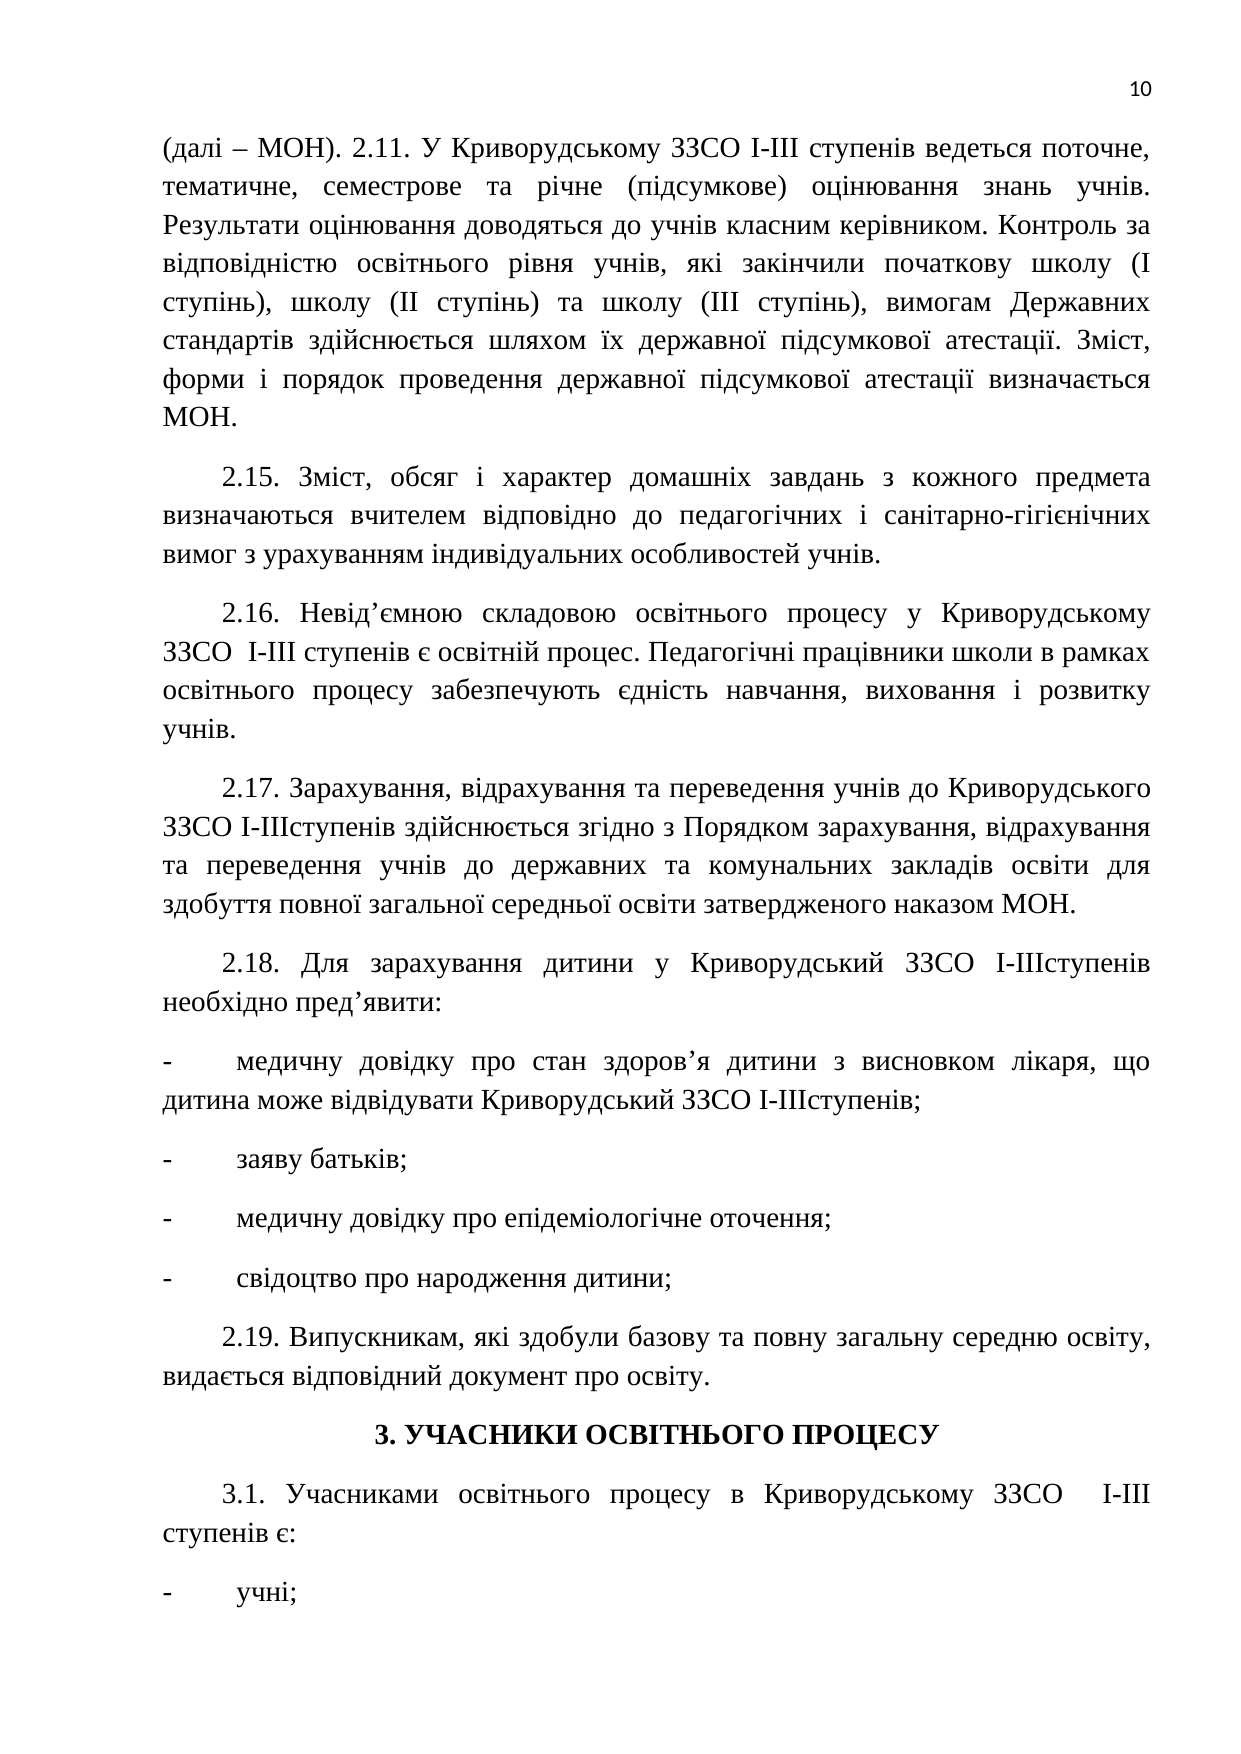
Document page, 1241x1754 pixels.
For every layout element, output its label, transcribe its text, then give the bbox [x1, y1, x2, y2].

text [162, 130, 1152, 433]
text 3. УЧАСНИКИ ОСВІТНЬОГО ПРОЦЕСУ [162, 1417, 1152, 1451]
text - медичну довідку про епідеміологічне оточення; [162, 1201, 1152, 1234]
text 2.18. Для зарахування дитини у Криворудський ЗЗСО І-ІІІступенів необхідно пред’явити: [162, 945, 1152, 1017]
text - учні; [162, 1574, 1152, 1608]
text - медичну довiдку про стан здоров’я дитини з висновком лікаря, що дитина може відвідувати Криворудський ЗЗСО І-ІІІступенів; [162, 1043, 1152, 1115]
text 2.17. Зарахування, відрахування та переведення учнів до Криворудського ЗЗСО І-ІІІступенів здійснюється згідно з Порядком зарахування, відрахування та переведення учнів до державних та комунальних закладів освіти для здобуття повної загальної середньої освіти затвердженого наказом МОН. [162, 770, 1152, 919]
text - свідоцтво про народження дитини; [162, 1260, 1152, 1293]
text 2.16. Невід’ємною складовою освітнього процесу у Криворудському ЗЗСО І-ІІІ ступенів є освітній процес. Педагогічні працівники школи в рамках освітнього процесу забезпечують єдність навчання, виховання і розвитку учнів. [162, 595, 1152, 744]
text 2.19. Випускникам, які здобули базову та повну загальну середню освіту, видається відповідний документ про освіту. [162, 1319, 1152, 1391]
text 3.1. Учасниками освітнього процесу в Криворудському ЗЗСО І-ІІІ ступенів є: [162, 1477, 1152, 1549]
text - заяву батьків; [162, 1141, 1152, 1175]
text 2.15. Зміст, обсяг і характер домашніх завдань з кожного предмета визначаються вчителем відповідно до педагогічних і санітарно-гігієнічних вимог з урахуванням індивідуальних особливостей учнів. [162, 459, 1152, 569]
